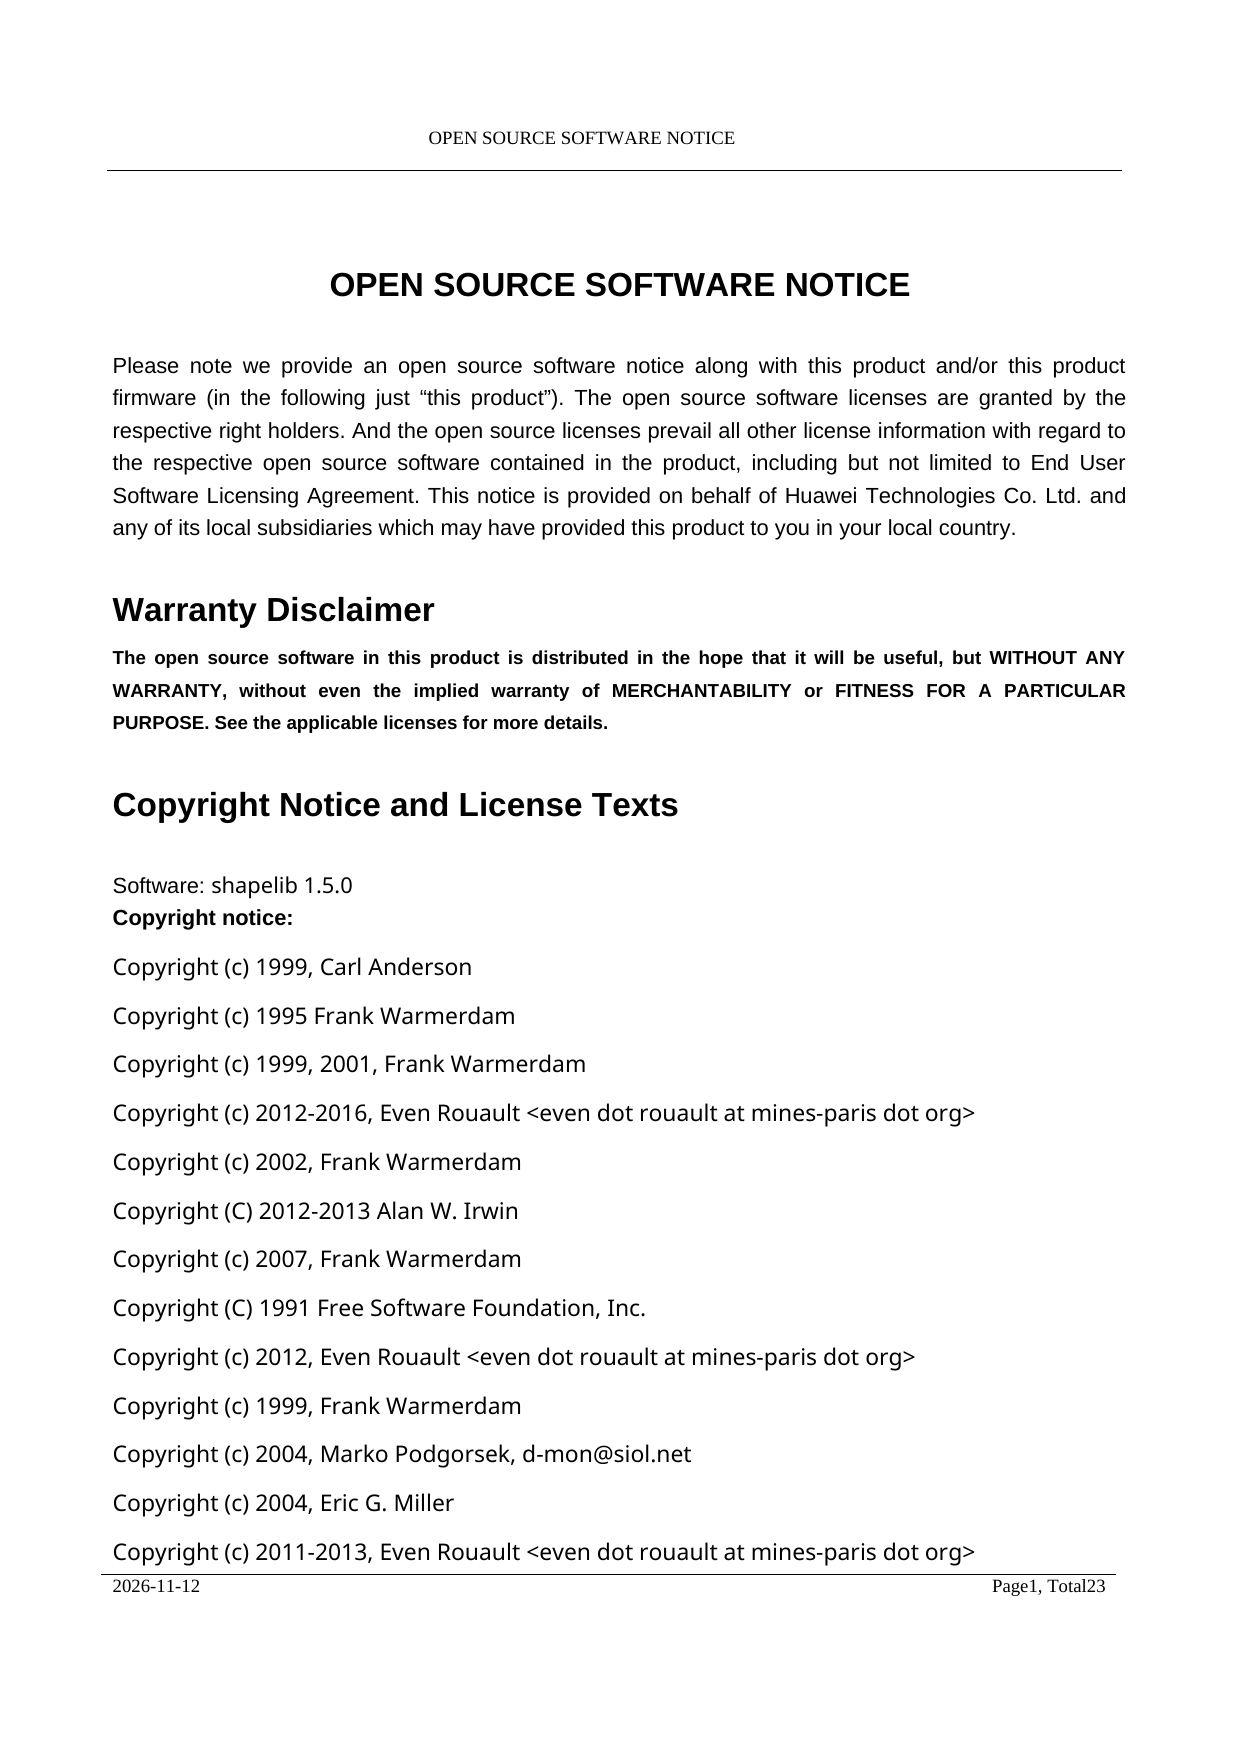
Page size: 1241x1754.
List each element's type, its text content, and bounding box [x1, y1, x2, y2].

text Please note we provide an open source software notice along with this product and/or this product firmware (in the following just “this product”). The open source software licenses are granted by the respective right holders. And the open source licenses prevail all other license information with regard to the respective open source software contained in the product, including but not limited to End User Software Licensing Agreement. This notice is provided on behalf of Huawei Technologies Co. Ltd. and any of its local subsidiaries which may have provided this product to you in your local country. [112, 349, 1128, 544]
text The open source software in this product is distributed in the hope that it will be useful, but WITHOUT ANY WARRANTY, without even the implied warranty of MERCHANTABILITY or FITNESS FOR A PARTICULAR PURPOSE. See the applicable licenses for more details. [112, 641, 1128, 739]
text Warranty Disclaimer [112, 576, 1128, 641]
text OPEN SOURCE SOFTWARE NOTICE [112, 251, 1128, 316]
text Software: shapelib 1.5.0 [112, 869, 1128, 901]
text Copyright Notice and License Texts [112, 771, 1128, 836]
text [112, 901, 1128, 1568]
